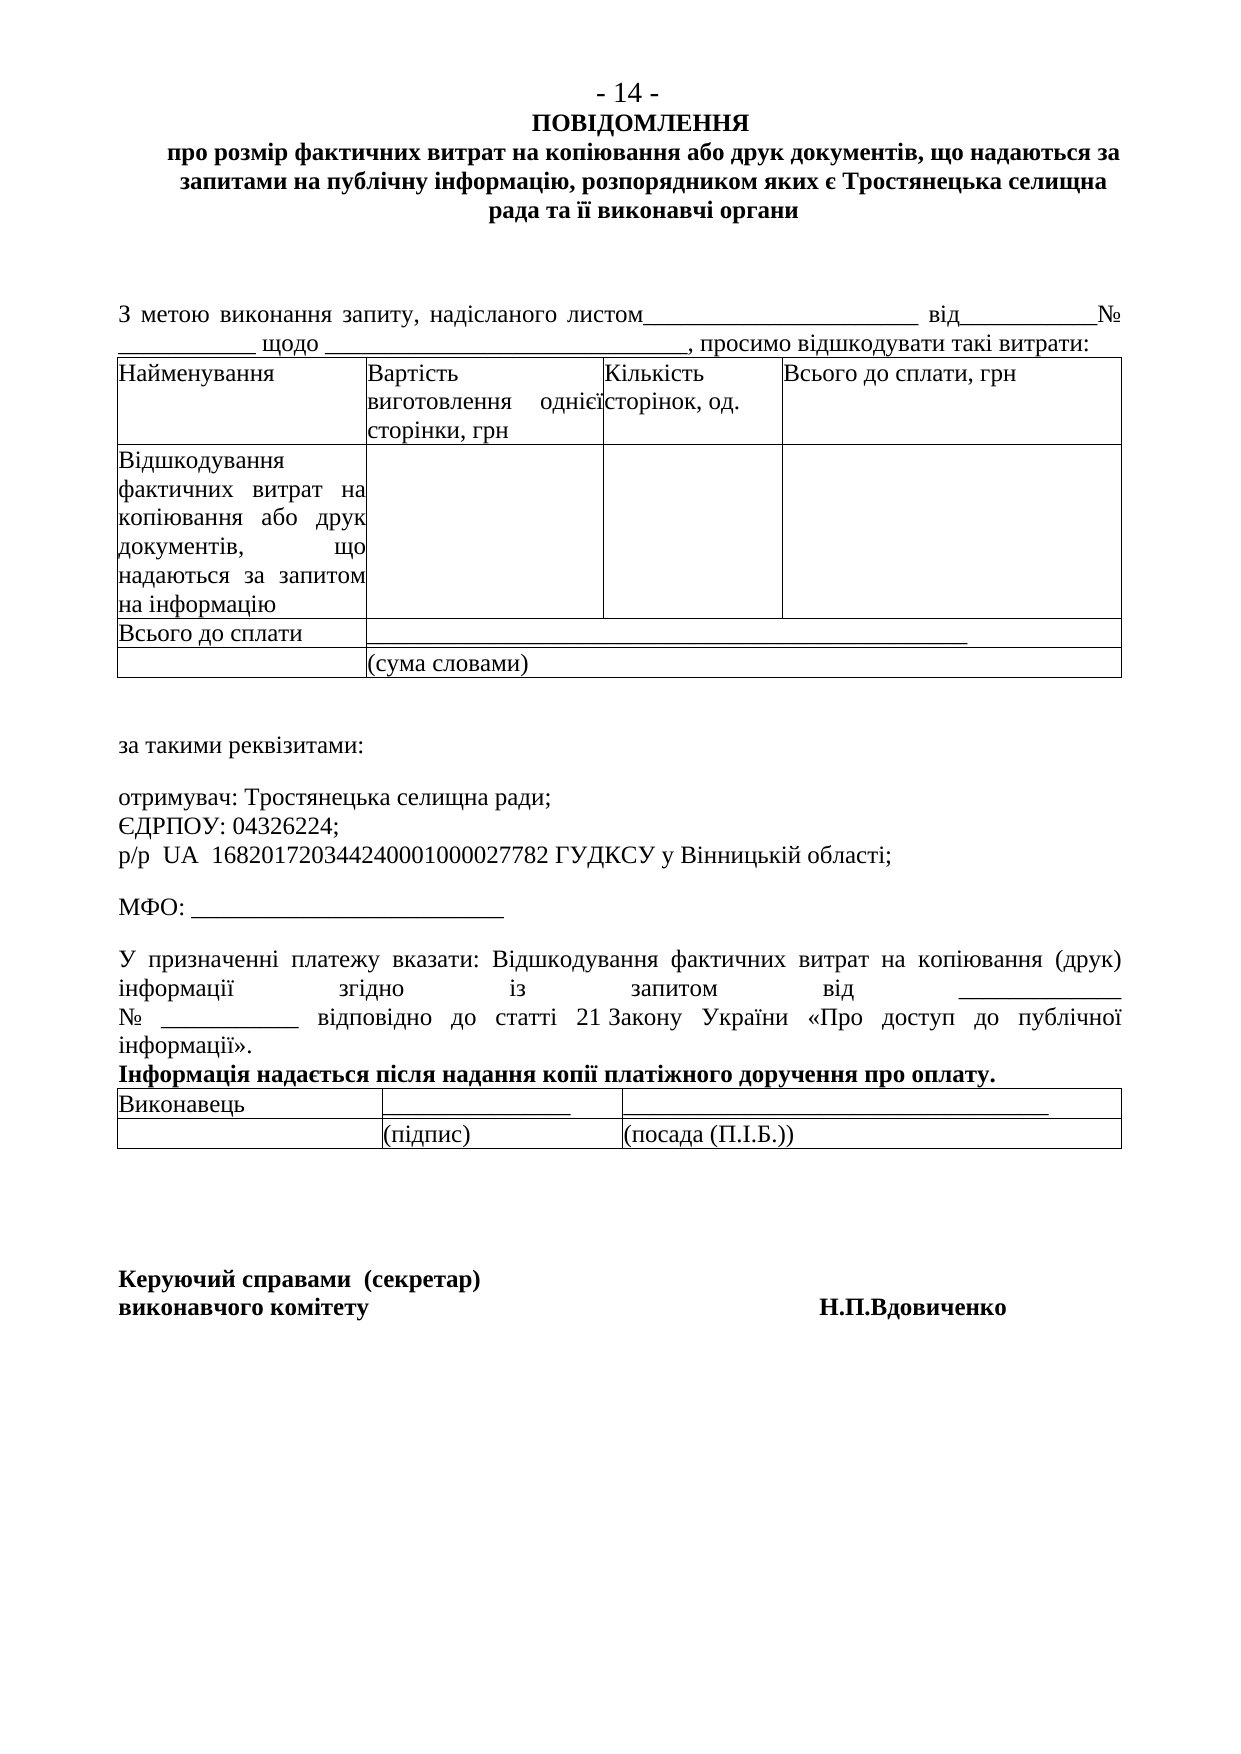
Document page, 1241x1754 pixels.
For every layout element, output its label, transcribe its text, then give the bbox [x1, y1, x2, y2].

table_cell [604, 445, 782, 617]
text З метою виконання запиту, надісланого листом______________________ від___________№ ___________ щодо _____________________________, просимо відшкодувати такі витрати: [118, 299, 1122, 357]
text Інформація надається після надання копії платіжного доручення про оплату. [118, 1059, 1122, 1088]
table_header Найменування [118, 358, 366, 444]
table_cell [118, 1119, 382, 1148]
table_header Вартість виготовлення однієї сторінки, грн [367, 358, 603, 444]
table_cell ________________________________________________ [367, 619, 1121, 647]
table_header __________________________________ [623, 1089, 1121, 1118]
text р/р UA 168201720344240001000027782 ГУДКСУ у Вінницькій області; [118, 840, 1122, 869]
table_cell (підпис) [383, 1119, 622, 1148]
table_cell (посада (П.І.Б.)) [623, 1119, 1121, 1148]
text Керуючий справами (секретар) [118, 1264, 1122, 1292]
text виконавчого комітету Н.П.Вдовиченко [118, 1292, 1122, 1321]
table_cell [118, 648, 366, 677]
table_cell (сума словами) [367, 648, 1121, 677]
table_cell [367, 445, 603, 617]
table_header Кількість сторінок, од. [604, 358, 782, 444]
table_cell Всього до сплати [118, 619, 366, 647]
table_cell [783, 445, 1121, 617]
table_header _______________ [383, 1089, 622, 1118]
text ПОВІДОМЛЕННЯ про розмір фактичних витрат на копіювання або друк документів, що надаються за запитами на публічну інформацію, розпорядником яких є Тростянецька селищна рада та її виконавчі органи [165, 108, 1122, 223]
table_header Всього до сплати, грн [783, 358, 1121, 444]
text за такими реквізитами: [118, 730, 1122, 759]
text ЄДРПОУ: 04326224; [118, 811, 1122, 840]
text МФО: _________________________ [118, 892, 1122, 921]
table_cell Відшкодування фактичних витрат на копіювання або друк документів, що надаються за запитом на інформацію [118, 445, 366, 617]
table_header Виконавець [118, 1089, 382, 1118]
text У призначенні платежу вказати: Відшкодування фактичних витрат на копіювання (друк) інформації згідно із запитом від _____________ № ___________ відповідно до статті 21 Закону України «Про доступ до публічної інформації». [118, 944, 1122, 1059]
text отримувач: Тростянецька селищна ради; [118, 782, 1122, 811]
